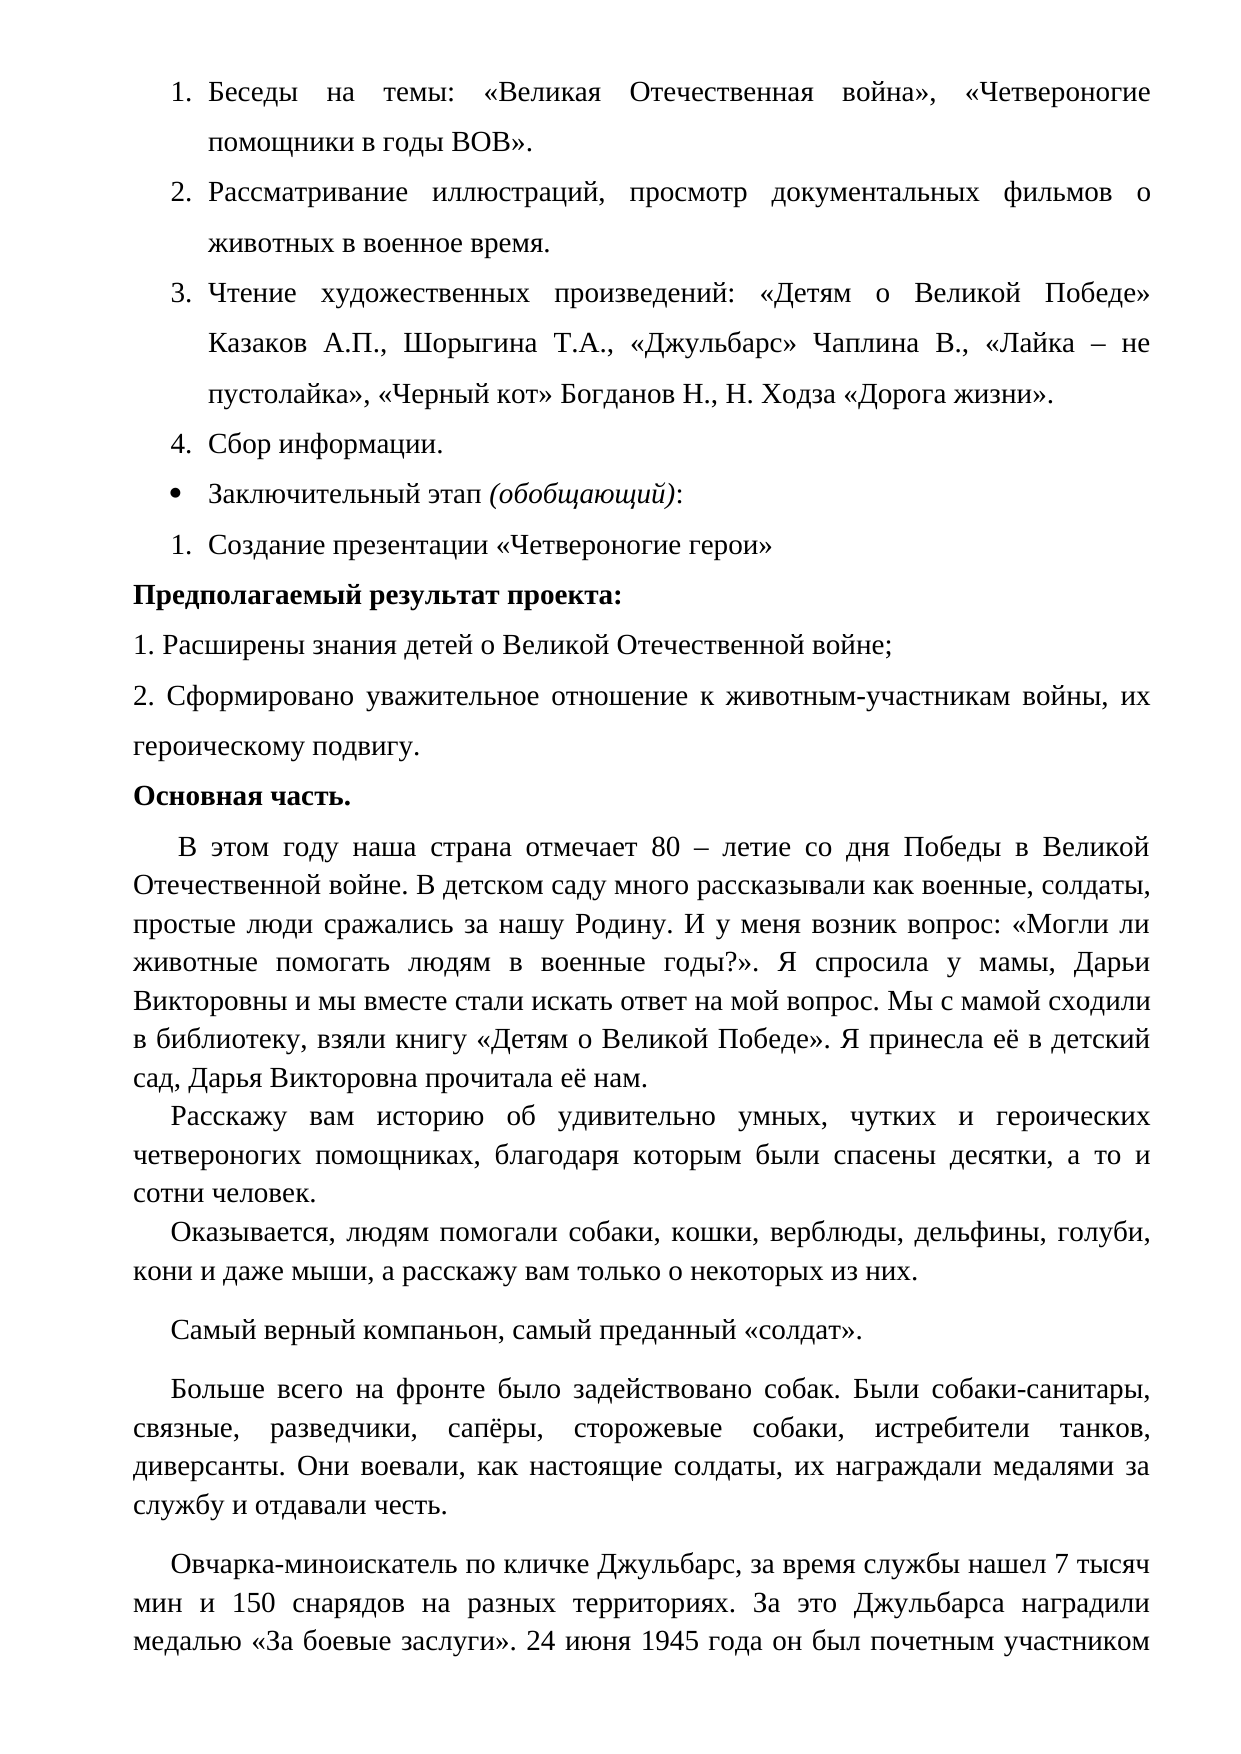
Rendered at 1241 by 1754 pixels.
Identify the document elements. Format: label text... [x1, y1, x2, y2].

text Расскажу вам историю об удивительно умных, чутких и героических четвероногих помощниках, благодаря которым были спасены десятки, а то и сотни человек. [133, 1098, 1152, 1209]
text Предполагаемый результат проекта: [133, 577, 1152, 611]
text Больше всего на фронте было задействовано собак. Были собаки-санитары, связные, разведчики, сапёры, сторожевые собаки, истребители танков, диверсанты. Они воевали, как настоящие солдаты, их награждали медалями за службу и отдавали честь. [133, 1371, 1152, 1521]
list Чтение художественных произведений: «Детям о Великой Победе» Казаков А.П., Шорыгина Т.А., «Джульбарс» Чаплина В., «Лайка – не пустолайка», «Черный кот» Богданов Н., Н. Ходза «Дорога жизни». [170, 275, 1152, 409]
list Рассматривание иллюстраций, просмотр документальных фильмов о животных в военное время. [170, 174, 1152, 258]
text 2. Сформировано уважительное отношение к животным-участникам войны, их героическому подвигу. [133, 678, 1152, 762]
text Самый верный компаньон, самый преданный «солдат». [133, 1312, 1152, 1346]
list Сбор информации. [170, 426, 1152, 459]
list Заключительный этап (обобщающий): [170, 476, 1152, 510]
text Основная часть. [133, 778, 1152, 812]
text Оказывается, людям помогали собаки, кошки, верблюды, дельфины, голуби, кони и даже мыши, а расскажу вам только о некоторых из них. [133, 1214, 1152, 1286]
text В этом году наша страна отмечает 80 – летие со дня Победы в Великой Отечественной войне. В детском саду много рассказывали как военные, солдаты, простые люди сражались за нашу Родину. И у меня возник вопрос: «Могли ли животные помогать людям в военные годы?». Я спросила у мамы, Дарьи Викторовны и мы вместе стали искать ответ на мой вопрос. Мы с мамой сходили в библиотеку, взяли книгу «Детям о Великой Победе». Я принесла её в детский сад, Дарья Викторовна прочитала её нам. [133, 829, 1152, 1093]
text 1. Расширены знания детей о Великой Отечественной войне; [133, 627, 1152, 661]
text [133, 1546, 1152, 1657]
list Создание презентации «Четвероногие герои» [170, 527, 1152, 560]
list Беседы на темы: «Великая Отечественная война», «Четвероногие помощники в годы ВОВ». [170, 74, 1152, 158]
